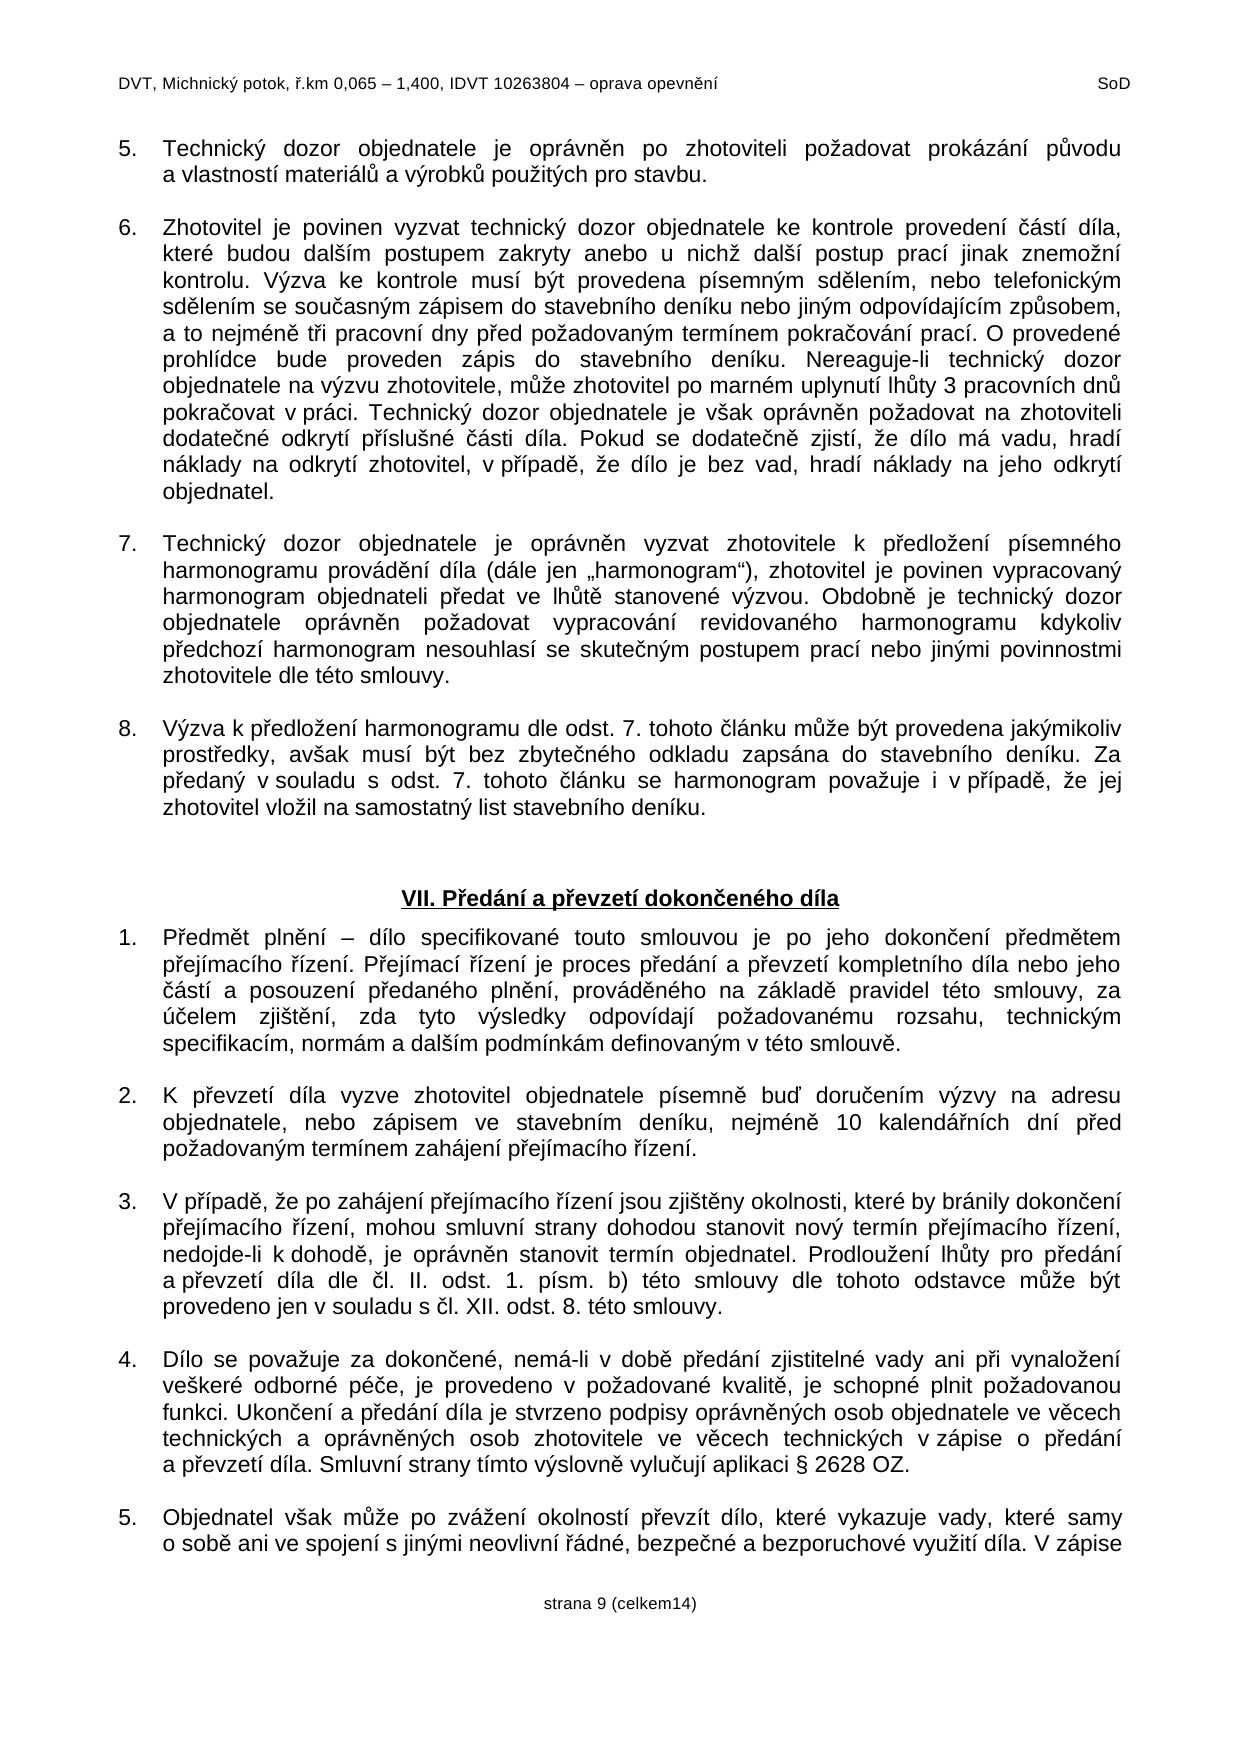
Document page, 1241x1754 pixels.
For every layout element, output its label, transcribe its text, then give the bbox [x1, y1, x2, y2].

text Zhotovitel je povinen vyzvat technický dozor objednatele ke kontrole provedení částí díla, které budou dalším postupem zakryty anebo u nichž další postup prací jinak znemožní kontrolu. Výzva ke kontrole musí být provedena písemným sdělením, nebo telefonickým sdělením se současným zápisem do stavebního deníku nebo jiným odpovídajícím způsobem, a to nejméně tři pracovní dny před požadovaným termínem pokračování prací. O provedené prohlídce bude proveden zápis do stavebního deníku. Nereaguje-li technický dozor objednatele na výzvu zhotovitele, může zhotovitel po marném uplynutí lhůty 3 pracovních dnů pokračovat v práci. Technický dozor objednatele je však oprávněn požadovat na zhotoviteli dodatečné odkrytí příslušné části díla. Pokud se dodatečně zjistí, že dílo má vadu, hradí náklady na odkrytí zhotovitel, v případě, že dílo je bez vad, hradí náklady na jeho odkrytí objednatel. [118, 214, 1122, 504]
text Výzva k předložení harmonogramu dle odst. 7. tohoto článku může být provedena jakýmikoliv prostředky, avšak musí být bez zbytečného odkladu zapsána do stavebního deníku. Za předaný v souladu s odst. 7. tohoto článku se harmonogram považuje i v případě, že jej zhotovitel vložil na samostatný list stavebního deníku. [118, 715, 1122, 820]
text Technický dozor objednatele je oprávněn po zhotoviteli požadovat prokázání původu a vlastností materiálů a výrobků použitých pro stavbu. [118, 135, 1122, 188]
text Dílo se považuje za dokončené, nemá-li v době předání zjistitelné vady ani při vynaložení veškeré odborné péče, je provedeno v požadované kvalitě, je schopné plnit požadovanou funkci. Ukončení a předání díla je stvrzeno podpisy oprávněných osob objednatele ve věcech technických a oprávněných osob zhotovitele ve věcech technických v zápise o předání a převzetí díla. Smluvní strany tímto výslovně vylučují aplikaci § 2628 OZ. [118, 1346, 1122, 1478]
text Předmět plnění – dílo specifikované touto smlouvou je po jeho dokončení předmětem přejímacího řízení. Přejímací řízení je proces předání a převzetí kompletního díla nebo jeho částí a posouzení předaného plnění, prováděného na základě pravidel této smlouvy, za účelem zjištění, zda tyto výsledky odpovídají požadovanému rozsahu, technickým specifikacím, normám a dalším podmínkám definovaným v této smlouvě. [118, 924, 1122, 1056]
text V případě, že po zahájení přejímacího řízení jsou zjištěny okolnosti, které by bránily dokončení přejímacího řízení, mohou smluvní strany dohodou stanovit nový termín přejímacího řízení, nedojde-li k dohodě, je oprávněn stanovit termín objednatel. Prodloužení lhůty pro předání a převzetí díla dle čl. II. odst. 1. písm. b) této smlouvy dle tohoto odstavce může být provedeno jen v souladu s čl. XII. odst. 8. této smlouvy. [118, 1188, 1122, 1319]
text Předání a převzetí dokončeného díla [118, 885, 1122, 912]
text Technický dozor objednatele je oprávněn vyzvat zhotovitele k předložení písemného harmonogramu provádění díla (dále jen „harmonogram“), zhotovitel je povinen vypracovaný harmonogram objednateli předat ve lhůtě stanovené výzvou. Obdobně je technický dozor objednatele oprávněn požadovat vypracování revidovaného harmonogramu kdykoliv předchozí harmonogram nesouhlasí se skutečným postupem prací nebo jinými povinnostmi zhotovitele dle této smlouvy. [118, 530, 1122, 688]
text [118, 1504, 1122, 1557]
text K převzetí díla vyzve zhotovitel objednatele písemně buď doručením výzvy na adresu objednatele, nebo zápisem ve stavebním deníku, nejméně 10 kalendářních dní před požadovaným termínem zahájení přejímacího řízení. [118, 1082, 1122, 1161]
